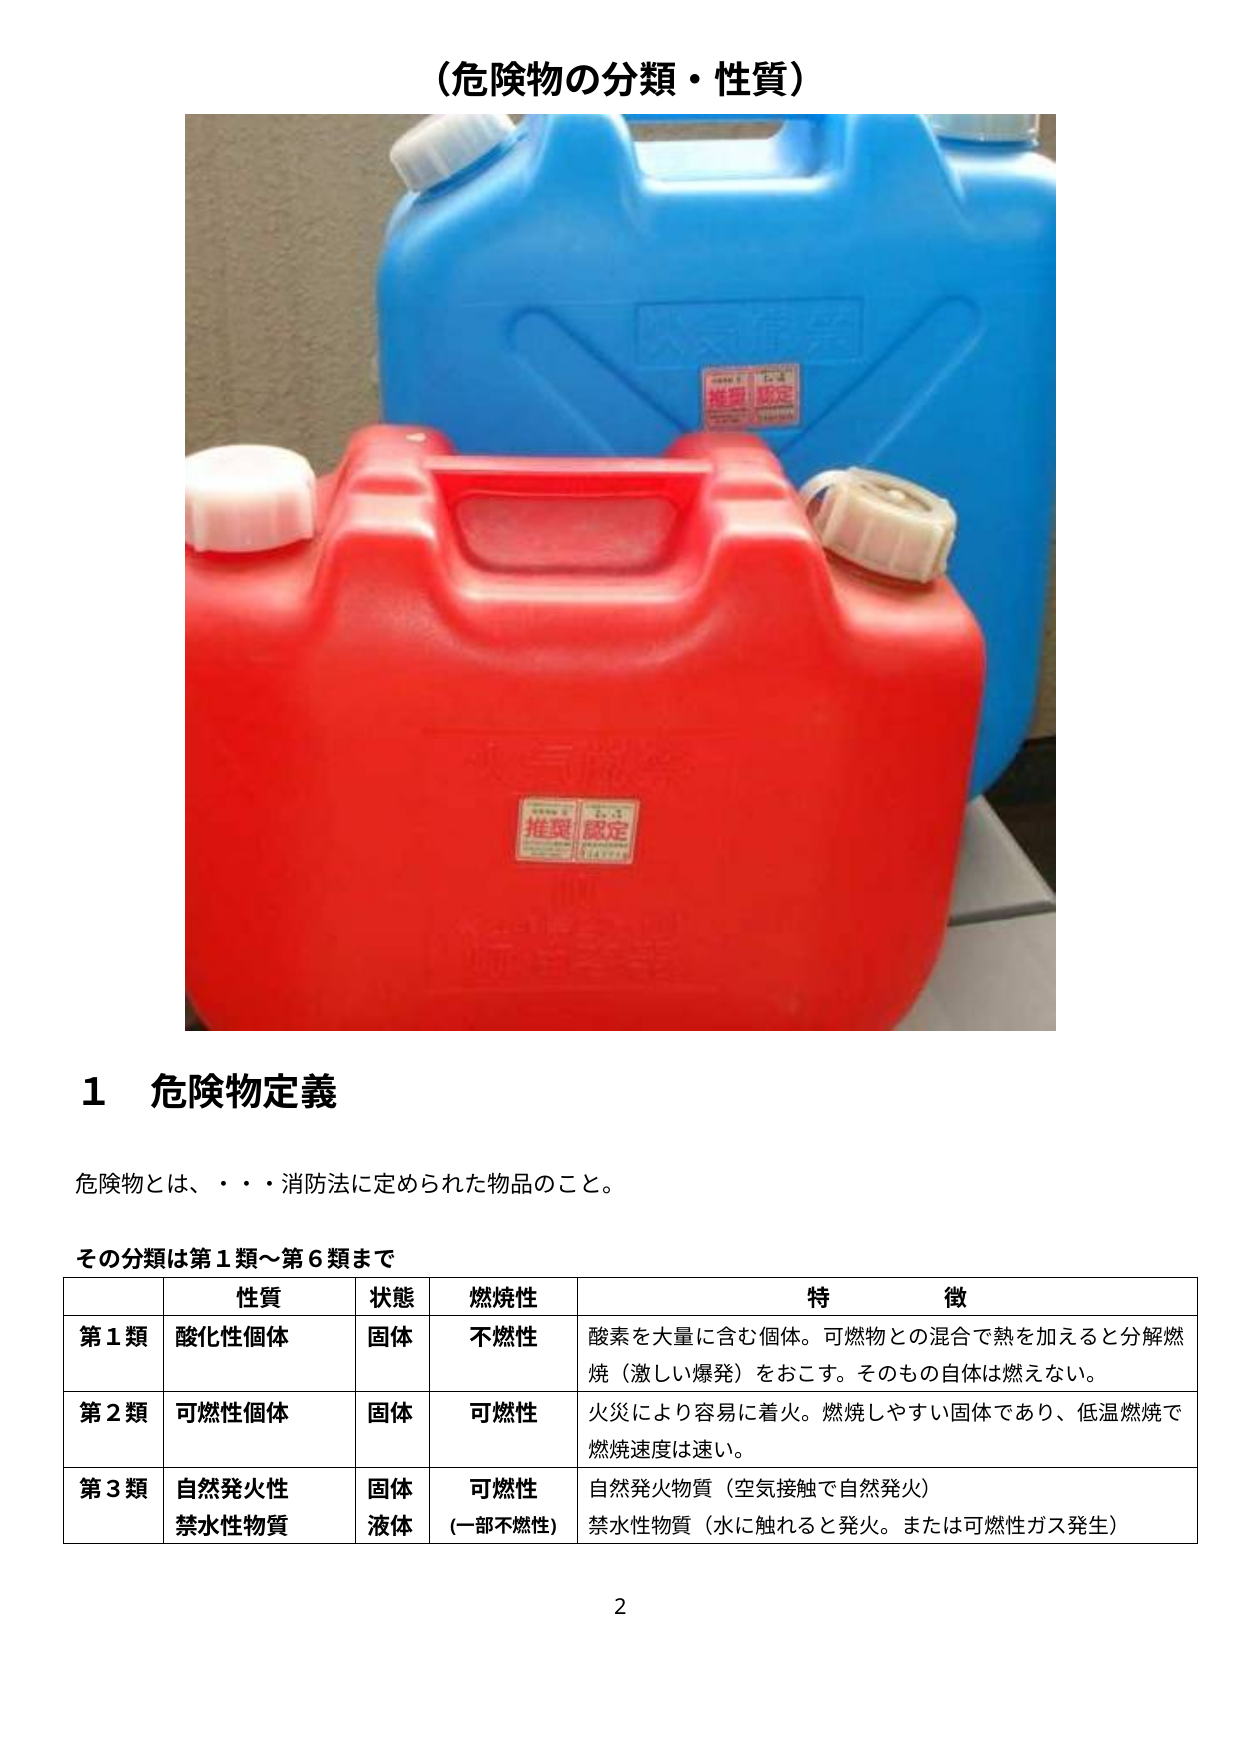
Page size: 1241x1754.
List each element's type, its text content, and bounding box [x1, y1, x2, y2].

table_header 燃焼性 [430, 1278, 577, 1315]
text 危険物とは、・・・消防法に定められた物品のこと。 [75, 1164, 1165, 1202]
table_cell 固体 [356, 1316, 429, 1391]
table_cell 可燃性 [430, 1392, 577, 1467]
table_cell 自然発火物質（空気接触で自然発火） 禁水性物質（水に触れると発火。または可燃性ガス発生） [578, 1468, 1197, 1543]
table_cell 可燃性 (一部不燃性) [430, 1468, 577, 1543]
table_cell 第３類 [64, 1468, 163, 1543]
table_cell 固体 [356, 1392, 429, 1467]
table_cell 酸素を大量に含む個体。可燃物との混合で熱を加えると分解燃焼（激しい爆発）をおこす。そのもの自体は燃えない。 [578, 1316, 1197, 1391]
table_cell 火災により容易に着火。燃焼しやすい固体であり、低温燃焼で燃焼速度は速い。 [578, 1392, 1197, 1467]
text その分類は第１類～第６類まで [75, 1239, 1165, 1277]
table_cell 可燃性個体 [164, 1392, 355, 1467]
table_cell 第２類 [64, 1392, 163, 1467]
table_cell 自然発火性 禁水性物質 [164, 1468, 355, 1543]
table_cell 第１類 [64, 1316, 163, 1391]
table_header [64, 1278, 163, 1315]
table_cell 固体 液体 [356, 1468, 429, 1543]
table_header 特 徴 [578, 1278, 1197, 1315]
subtitle １ 危険物定義 [75, 1052, 1165, 1127]
table_cell 酸化性個体 [164, 1316, 355, 1391]
table_header 状態 [356, 1278, 429, 1315]
picture [185, 114, 1056, 1031]
table_cell 不燃性 [430, 1316, 577, 1391]
table_header 性質 [164, 1278, 355, 1315]
